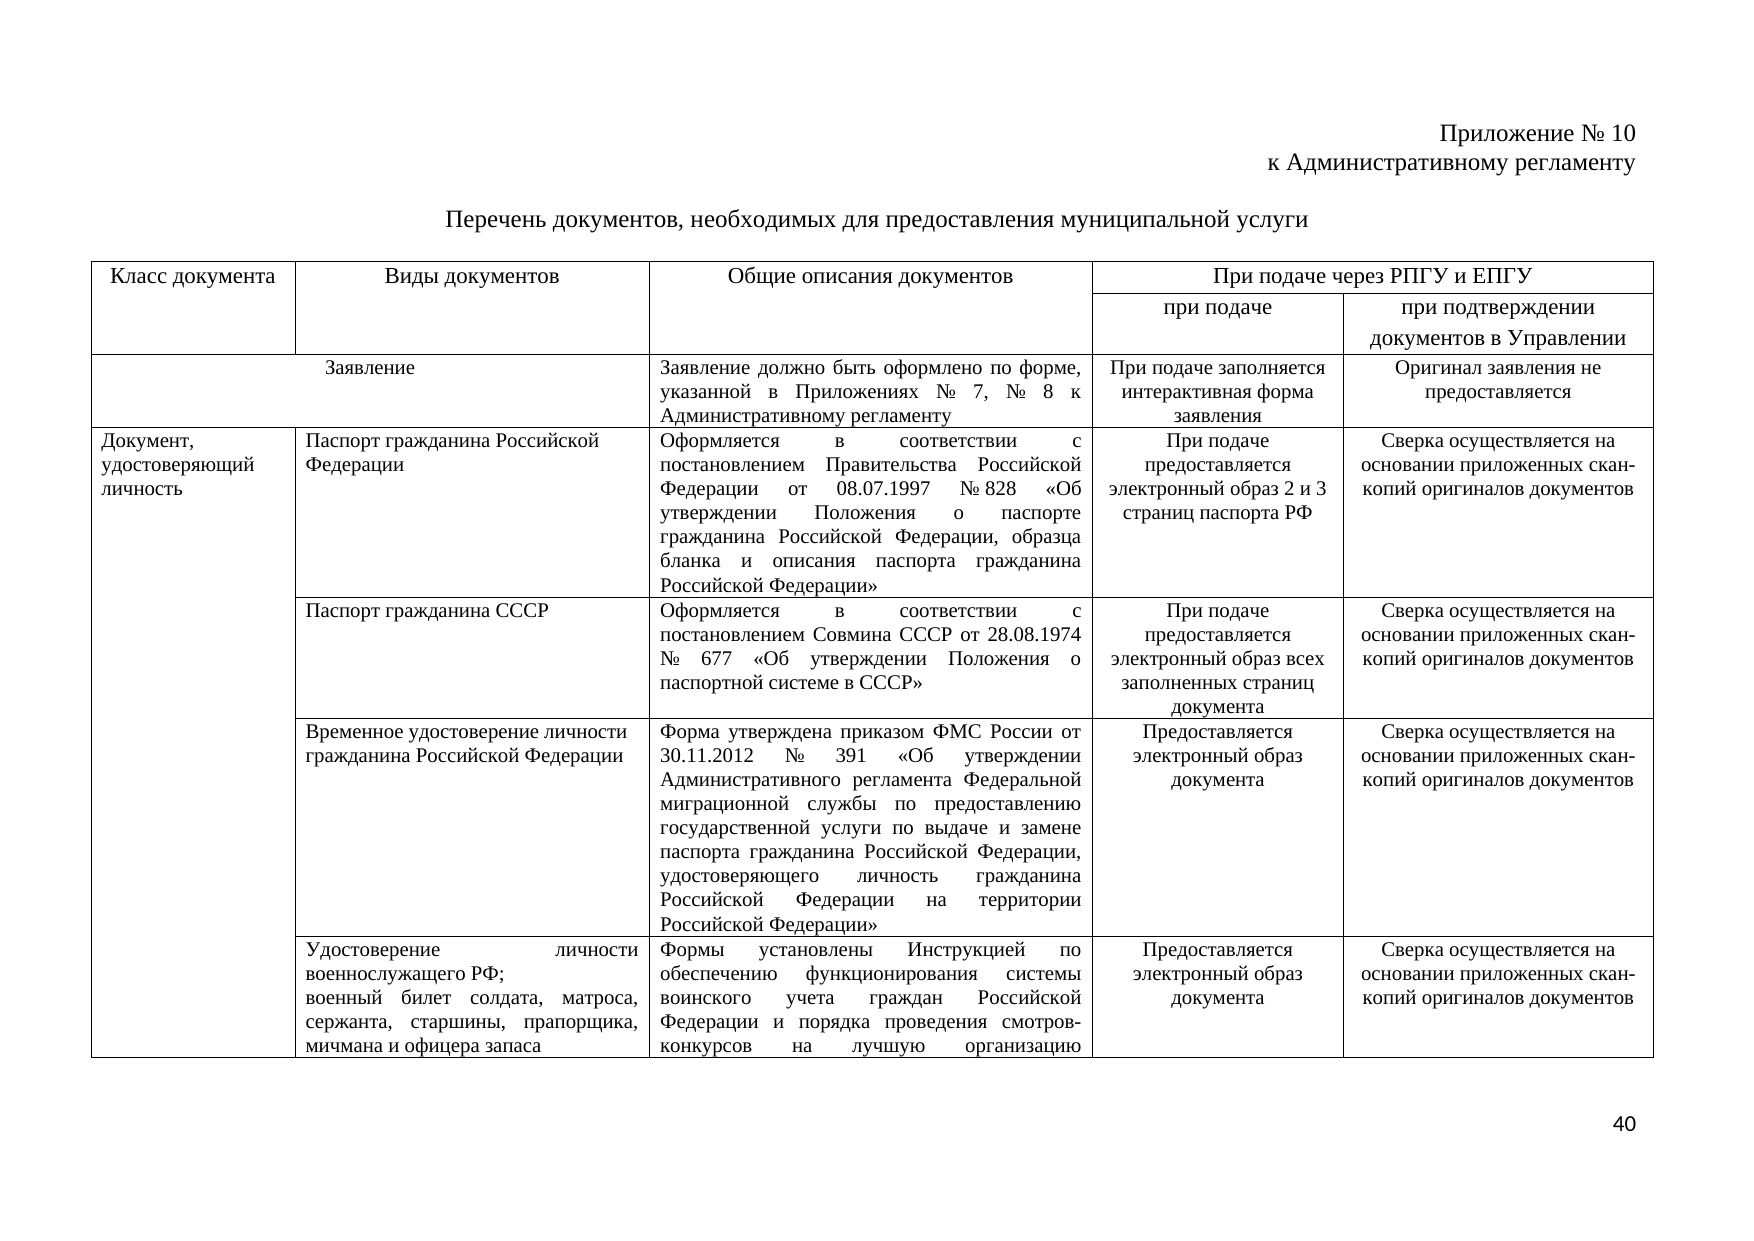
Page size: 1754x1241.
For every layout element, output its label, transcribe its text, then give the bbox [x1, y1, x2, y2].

table_cell Сверка осуществляется на основании приложенных скан-копий оригиналов документов [1344, 428, 1653, 597]
table_header Класс документа [92, 262, 295, 354]
table_cell При подаче предоставляется электронный образ 2 и 3 страниц паспорта РФ [1093, 428, 1343, 597]
table_cell Паспорт гражданина Российской Федерации [296, 428, 649, 597]
table_header Общие описания документов [650, 262, 1092, 354]
table_cell При подаче заполняется интерактивная форма заявления [1093, 355, 1343, 427]
table_cell При подаче предоставляется электронный образ всех заполненных страниц документа [1093, 598, 1343, 718]
table_cell Паспорт гражданина СССР [296, 598, 649, 718]
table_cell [296, 937, 649, 1057]
table_header При подаче через РПГУ и ЕПГУ [1093, 262, 1653, 292]
table_cell Предоставляется электронный образ документа [1093, 719, 1343, 936]
table_cell Сверка осуществляется на основании приложенных скан-копий оригиналов документов [1344, 598, 1653, 718]
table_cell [650, 937, 1092, 1057]
table_cell при подаче [1093, 294, 1343, 354]
table_cell Оригинал заявления не предоставляется [1344, 355, 1653, 427]
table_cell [1093, 937, 1343, 1057]
table_cell при подтверждении документов в Управлении [1344, 294, 1653, 354]
table_cell Заявление [92, 355, 649, 427]
table_cell Оформляется в соответствии с постановлением Совмина СССР от 28.08.1974 № 677 «Об утверждении Положения о паспортной системе в СССР» [650, 598, 1092, 718]
table_cell Заявление должно быть оформлено по форме, указанной в Приложениях № 7, № 8 к Административному регламенту [650, 355, 1092, 427]
table_cell Временное удостоверение личности гражданина Российской Федерации [296, 719, 649, 936]
table_header Виды документов [296, 262, 649, 354]
table_cell Сверка осуществляется на основании приложенных скан-копий оригиналов документов [1344, 719, 1653, 936]
table_cell Документ, удостоверяющий личность [92, 428, 295, 1057]
text Перечень документов, необходимых для предоставления муниципальной услуги [118, 204, 1636, 232]
table_cell Оформляется в соответствии с постановлением Правительства Российской Федерации от 08.07.1997 № 828 «Об утверждении Положения о паспорте гражданина Российской Федерации, образца бланка и описания паспорта гражданина Российской Федерации» [650, 428, 1092, 597]
text Приложение № 10 к Административному регламенту [118, 118, 1636, 204]
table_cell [1344, 937, 1653, 1057]
table_cell Форма утверждена приказом ФМС России от 30.11.2012 № 391 «Об утверждении Административного регламента Федеральной миграционной службы по предоставлению государственной услуги по выдаче и замене паспорта гражданина Российской Федерации, удостоверяющего личность гражданина Российской Федерации на территории Российской Федерации» [650, 719, 1092, 936]
